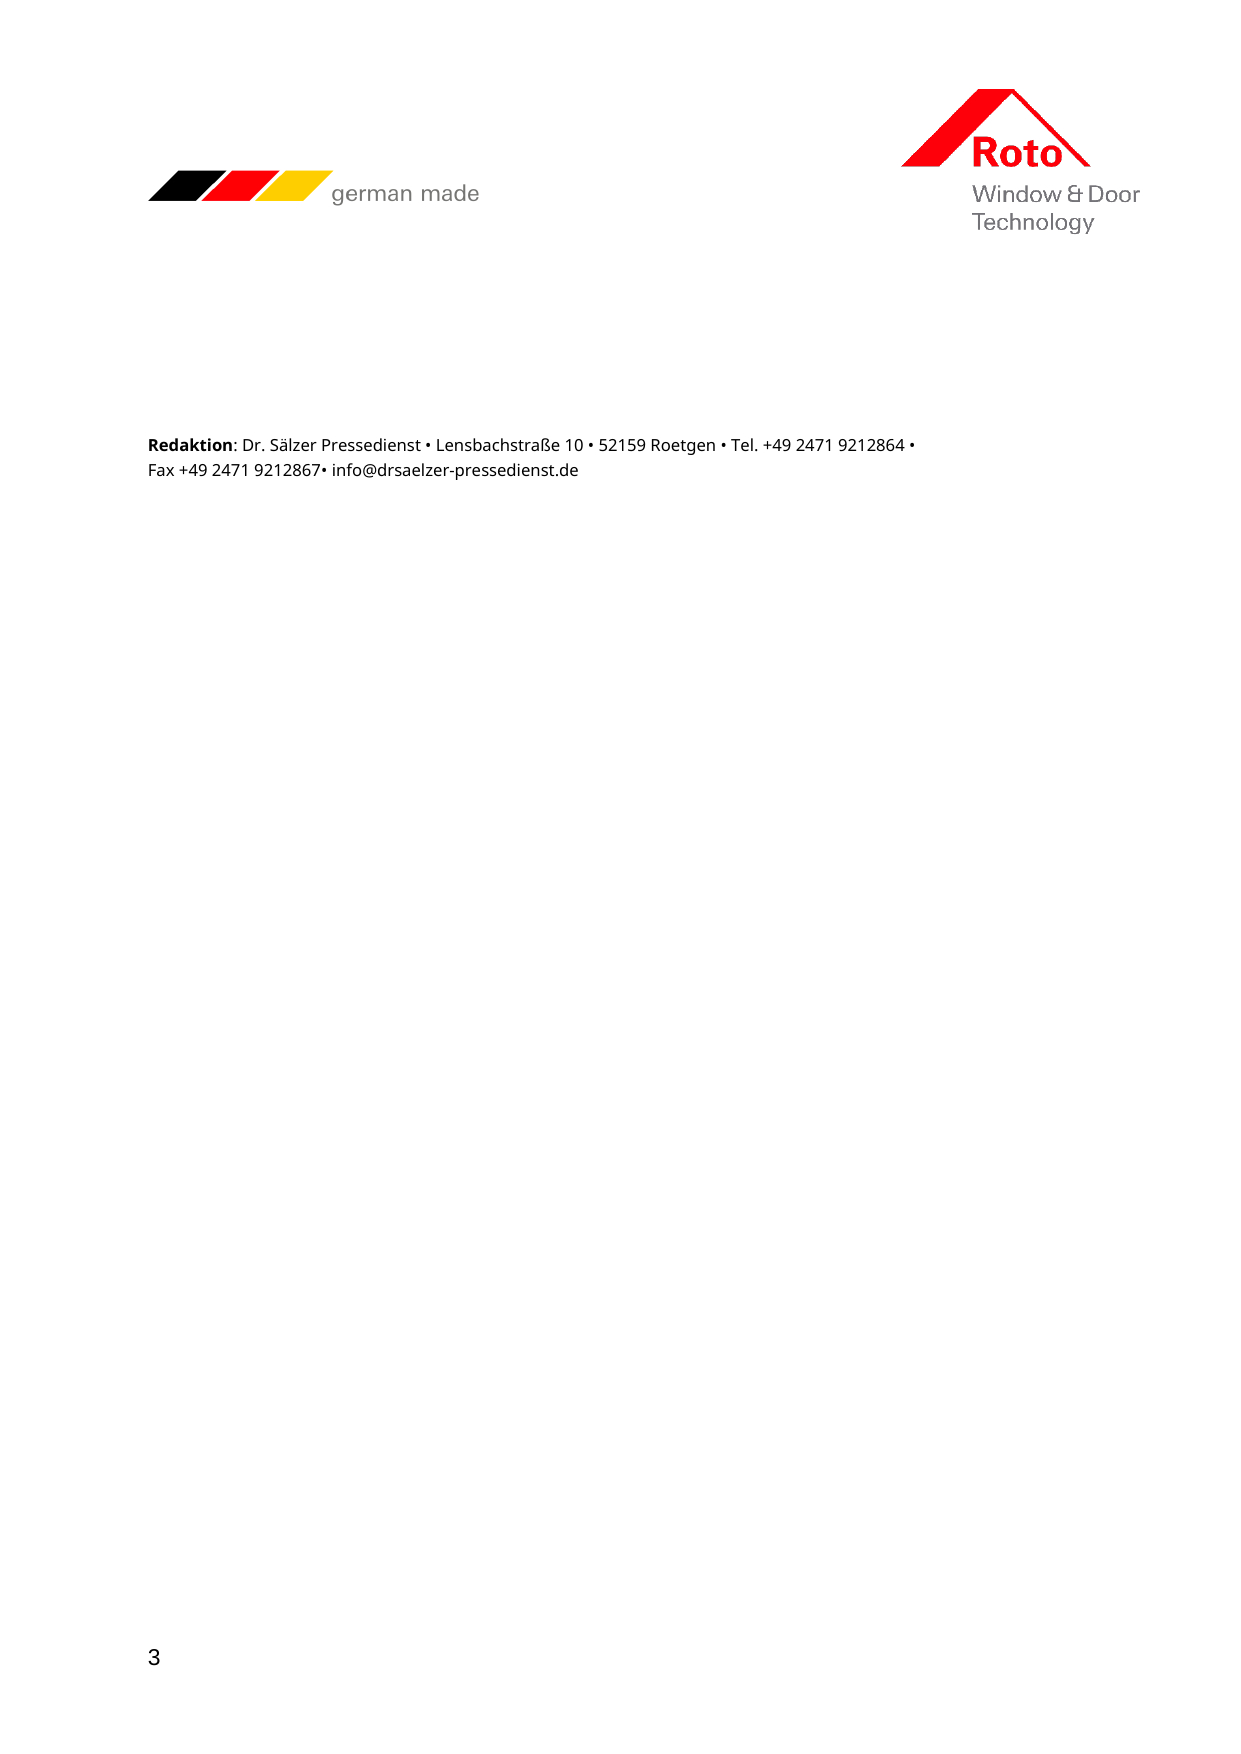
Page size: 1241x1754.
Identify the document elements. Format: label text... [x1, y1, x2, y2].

picture [147, 170, 481, 208]
picture [901, 89, 1197, 238]
text Redaktion: Dr. Sälzer Pressedienst • Lensbachstraße 10 • 52159 Roetgen • Tel. +49 2471 9212864 • Fax +49 2471 9212867• info@drsaelzer-pressedienst.de [148, 431, 945, 481]
